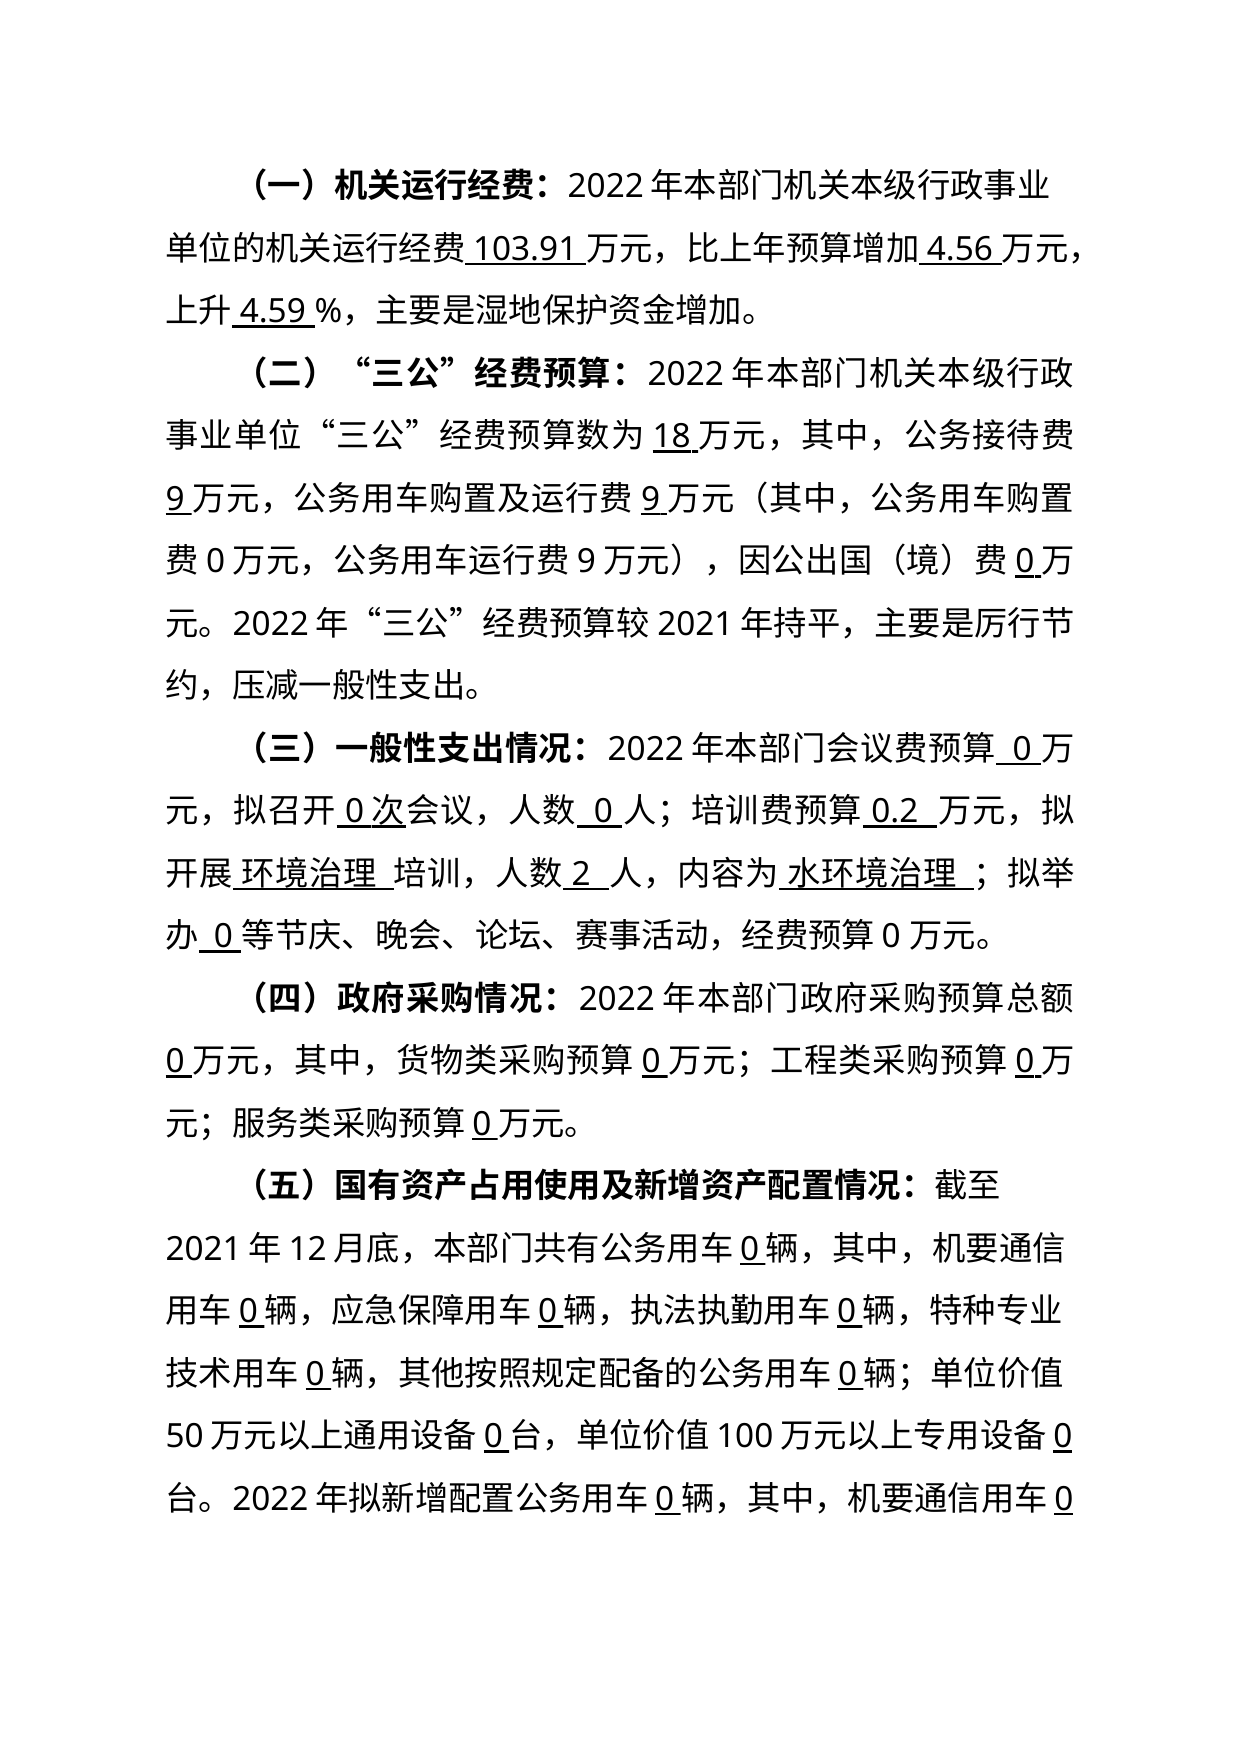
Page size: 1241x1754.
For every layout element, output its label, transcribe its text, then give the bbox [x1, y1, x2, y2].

text （二）“三公”经费预算：2022年本部门机关本级行政事业单位“三公”经费预算数为18万元，其中，公务接待费9万元，公务用车购置及运行费9万元（其中，公务用车购置费0万元，公务用车运行费9万元），因公出国（境）费0万元。2022年“三公”经费预算较2021年持平，主要是厉行节约，压减一般性支出。 [165, 335, 1075, 710]
text （四）政府采购情况：2022年本部门政府采购预算总额0万元，其中，货物类采购预算0万元；工程类采购预算0万元；服务类采购预算0万元。 [165, 960, 1075, 1148]
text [165, 1148, 1075, 1523]
text （一）机关运行经费：2022年本部门机关本级行政事业单位的机关运行经费 103.91 万元，比上年预算增加 4.56 万元，上升 4.59 %，主要是湿地保护资金增加。 [165, 148, 1075, 335]
text （三）一般性支出情况：2022年本部门会议费预算 0 万元，拟召开 0次会议，人数 0 人；培训费预算 0.2 万元，拟开展 环境治理 培训，人数 2 人，内容为 水环境治理 ；拟举办 0 等节庆、晚会、论坛、赛事活动，经费预算0 万元。 [165, 710, 1075, 960]
